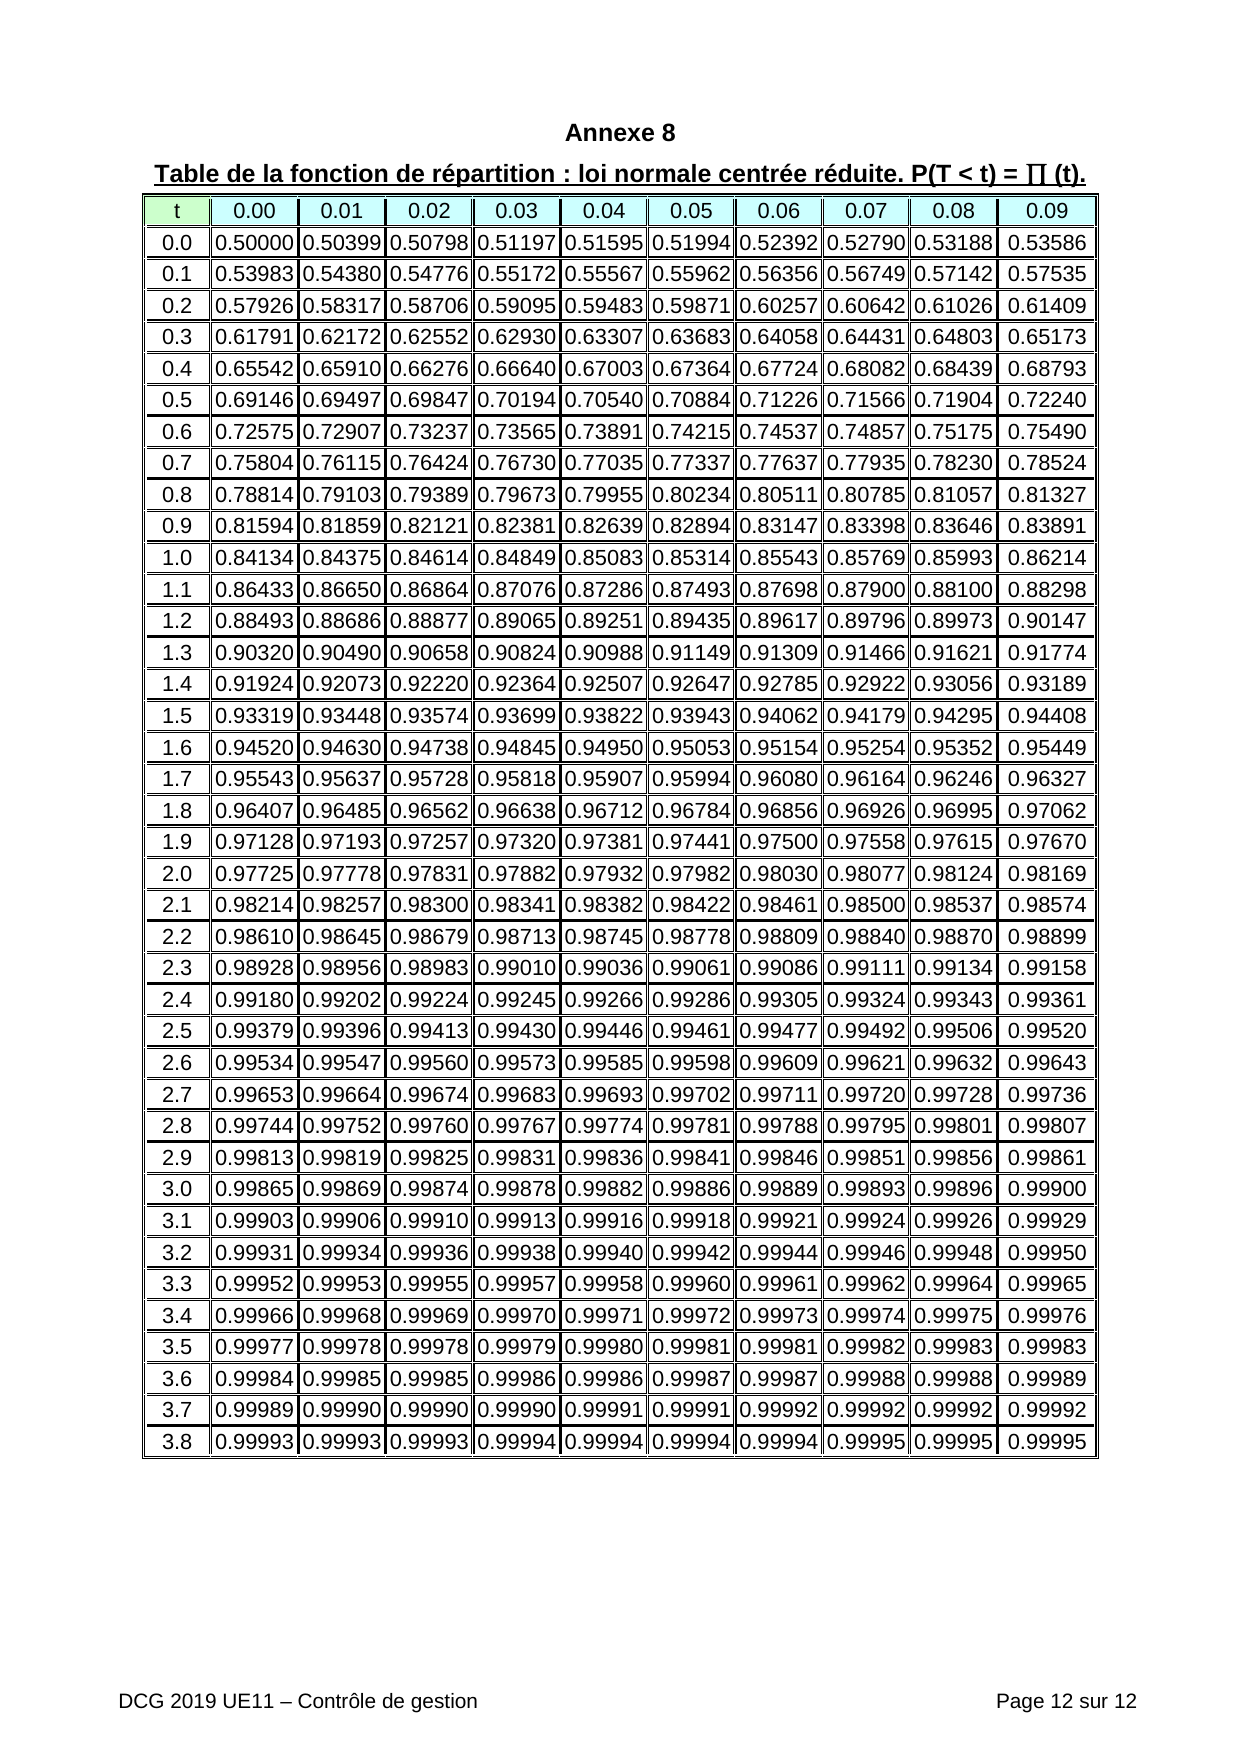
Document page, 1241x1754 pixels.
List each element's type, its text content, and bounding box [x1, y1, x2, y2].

table_cell 0.97062 [997, 793, 1097, 824]
table_cell 0.99992 [911, 1396, 996, 1424]
table_cell 0.99994 [648, 1424, 735, 1456]
table_cell 0.85083 [562, 544, 646, 572]
table_cell 3.6 [143, 1361, 211, 1392]
table_cell 0.73891 [562, 417, 646, 446]
table_cell 0.99988 [911, 1364, 996, 1392]
table_cell 0.60642 [824, 291, 908, 319]
table_cell 0.86214 [999, 540, 1096, 572]
table_cell 0.52392 [737, 228, 821, 256]
table_cell 0.99643 [999, 1045, 1096, 1077]
table_cell 0.99632 [911, 1049, 996, 1077]
table_header 0.05 [648, 195, 735, 224]
table_cell 0.77637 [737, 449, 821, 477]
table_cell 1.5 [145, 698, 209, 729]
table_cell 0.99977 [212, 1333, 297, 1361]
table_cell 3.7 [145, 1393, 209, 1424]
table_cell 0.62930 [475, 323, 559, 351]
table_cell 0.98713 [475, 922, 559, 951]
table_cell 0.99324 [824, 985, 908, 1014]
table_cell 0.91466 [824, 638, 908, 666]
table_cell 0.99989 [212, 1396, 297, 1424]
table_cell 0.99955 [387, 1270, 471, 1298]
table_cell 0.99851 [824, 1143, 908, 1171]
table_cell 0.99910 [387, 1207, 471, 1234]
table_cell 0.96407 [212, 796, 297, 824]
table_cell 0.82381 [475, 512, 559, 540]
table_cell 0.94408 [999, 698, 1096, 729]
table_cell 0.98422 [649, 891, 733, 919]
table_cell 0.98341 [475, 891, 559, 919]
table_cell 0.93056 [911, 670, 996, 698]
table_cell 0.99982 [824, 1333, 908, 1361]
table_cell 0.93319 [212, 702, 297, 729]
table_cell 3.1 [145, 1203, 209, 1234]
table_cell 0.99975 [911, 1301, 996, 1329]
table_cell 0.99903 [212, 1207, 297, 1234]
table_cell 0.99929 [999, 1203, 1096, 1234]
table_cell 0.97558 [824, 828, 908, 856]
table_cell 0.99906 [300, 1207, 384, 1234]
table_cell 0.96080 [737, 765, 821, 793]
table_cell 0.61026 [911, 291, 996, 319]
table_cell 0.99948 [911, 1238, 996, 1266]
table_cell 0.68439 [911, 354, 996, 382]
table_cell 0.72575 [212, 417, 297, 446]
table_cell 0.98500 [824, 891, 908, 919]
table_cell 0.55172 [475, 260, 559, 288]
table_cell 0.87900 [824, 575, 908, 603]
table_cell 0.99968 [300, 1301, 384, 1329]
table_cell 0.99965 [999, 1266, 1096, 1298]
table_cell 0.98679 [387, 922, 471, 951]
table_cell 0.99971 [562, 1301, 646, 1329]
table_cell 0.98030 [737, 859, 821, 887]
table_cell 0.96784 [649, 796, 733, 824]
table_cell 0.91621 [911, 638, 996, 666]
table_cell 0.99993 [298, 1427, 385, 1456]
table_cell 0.99992 [999, 1393, 1096, 1424]
table_cell 0.99086 [737, 954, 821, 982]
table_cell 3.0 [145, 1171, 209, 1203]
table_header 0.07 [823, 197, 910, 224]
table_cell 0.98382 [562, 891, 646, 919]
table_cell 0.71904 [911, 386, 996, 414]
table_cell 0.98077 [824, 859, 908, 887]
table_cell 0.89617 [737, 607, 821, 635]
table_cell 0.87493 [649, 575, 733, 603]
table_cell 0.99985 [300, 1364, 384, 1392]
table_cell 0.70884 [649, 386, 733, 414]
table_cell 0.99978 [300, 1333, 384, 1361]
table_cell 0.99736 [997, 1077, 1097, 1108]
table_cell 0.82639 [562, 512, 646, 540]
table_cell 0.57535 [999, 256, 1096, 288]
table_cell 0.99245 [475, 985, 559, 1014]
table_cell 0.97193 [300, 828, 384, 856]
table_cell 0.91774 [999, 635, 1095, 666]
table_cell 0.95728 [387, 765, 471, 793]
table_cell 0.98610 [212, 922, 297, 951]
table_cell 0.99993 [385, 1424, 473, 1456]
table_cell 0.98169 [997, 856, 1097, 887]
table_cell 0.99964 [911, 1270, 996, 1298]
table_cell 0.99752 [300, 1112, 384, 1140]
table_cell 0.83147 [737, 512, 821, 540]
table_cell 0.97128 [212, 828, 297, 856]
table_cell 0.99961 [737, 1270, 821, 1298]
table_cell 3.3 [145, 1266, 209, 1298]
table_cell 0.95254 [824, 733, 908, 761]
table_cell 0.98124 [911, 859, 996, 887]
table_cell 0.98645 [300, 922, 384, 951]
table_cell 0.86650 [300, 575, 384, 603]
table_cell 0.99889 [737, 1175, 821, 1203]
table_cell 0.88686 [300, 607, 384, 635]
table_cell 0.52790 [824, 228, 908, 256]
table_cell 0.99534 [212, 1049, 297, 1077]
table_cell 0.90490 [300, 638, 384, 666]
table_cell 0.91309 [737, 638, 821, 666]
table_cell 0.96327 [999, 761, 1096, 793]
table_cell 0.97778 [300, 859, 384, 887]
table_cell 0.99683 [475, 1080, 559, 1108]
table_cell 0.99286 [649, 985, 733, 1014]
table_cell 0.62552 [387, 323, 471, 351]
table_cell 0.65542 [212, 354, 297, 382]
table_cell 0.65910 [300, 354, 384, 382]
table_cell 0.95543 [212, 765, 297, 793]
table_cell 0.87698 [737, 575, 821, 603]
table_cell 0.99983 [999, 1329, 1096, 1361]
table_cell 0.81859 [300, 512, 384, 540]
table_cell 0.99958 [562, 1270, 646, 1298]
table_cell 0.68082 [824, 354, 908, 382]
table_cell 0.96638 [475, 796, 559, 824]
list Table de la fonction de répartition : loi normale centrée réduite. P(T < t) = (t). [118, 159, 1122, 188]
table_cell 0.99978 [387, 1333, 471, 1361]
table_cell 0.96926 [824, 796, 908, 824]
table_cell 0.97381 [562, 828, 646, 856]
table_cell 0.99987 [737, 1364, 821, 1392]
table_cell 0.99846 [737, 1143, 821, 1171]
table_cell 0.89973 [911, 607, 996, 635]
table_cell 0.80785 [824, 480, 908, 509]
table_cell 0.73237 [387, 417, 471, 446]
table_cell 0.99781 [649, 1112, 733, 1140]
table_cell 0.99520 [997, 1014, 1097, 1045]
table_cell 0.3 [145, 319, 209, 351]
table_cell 0.96485 [300, 796, 384, 824]
table_cell 0.99841 [649, 1143, 733, 1171]
table_cell 0.99361 [999, 982, 1095, 1014]
table_cell 0.99111 [824, 954, 908, 982]
table_cell 0.99788 [737, 1112, 821, 1140]
table_cell 0.92922 [824, 670, 908, 698]
table_cell 0.99973 [737, 1301, 821, 1329]
table_cell 0.99807 [999, 1108, 1096, 1140]
table_cell 0.99994 [735, 1427, 822, 1456]
table_cell 0.99506 [911, 1017, 996, 1045]
table_cell 0.99674 [387, 1080, 471, 1108]
table_cell 0.99446 [562, 1017, 646, 1045]
table_cell 0.99061 [649, 954, 733, 982]
table_cell 2.9 [145, 1140, 209, 1171]
table_cell 0.53586 [999, 225, 1096, 256]
table_cell 0.86864 [387, 575, 471, 603]
table_cell 0.99795 [824, 1112, 908, 1140]
table_cell 0.61791 [212, 323, 297, 351]
table_cell 0.94520 [212, 733, 297, 761]
table_cell 0.99926 [911, 1207, 996, 1234]
table_header 0.02 [385, 195, 473, 224]
table_cell 0.94738 [387, 733, 471, 761]
table_cell 0.7 [143, 446, 211, 477]
table_cell 0.99180 [212, 985, 297, 1014]
table_cell 0.84614 [387, 544, 471, 572]
table_cell 0.94179 [824, 702, 908, 729]
table_cell 0.99957 [475, 1270, 559, 1298]
table_cell 0.95818 [475, 765, 559, 793]
table_cell 0.99664 [300, 1080, 384, 1108]
table_cell 0.95154 [737, 733, 821, 761]
table_cell 1.1 [143, 572, 211, 603]
table_cell 0.1 [145, 256, 209, 288]
table_cell 0.82894 [649, 512, 733, 540]
table_cell 0.71226 [737, 386, 821, 414]
table_cell 0.58706 [387, 291, 471, 319]
table_cell 0.93943 [649, 702, 733, 729]
table_cell 0.99305 [737, 985, 821, 1014]
table_cell 0.74215 [649, 417, 733, 446]
table_cell 0.99396 [300, 1017, 384, 1045]
table_cell 0.99950 [999, 1235, 1096, 1266]
table_cell 0.99492 [824, 1017, 908, 1045]
table_cell 0.99801 [911, 1112, 996, 1140]
table_cell 1.9 [145, 824, 209, 856]
table_cell 0.99573 [475, 1049, 559, 1077]
table_cell 3.2 [145, 1235, 209, 1266]
table_cell 0.98537 [911, 891, 996, 919]
table_cell 0.5 [145, 383, 209, 414]
table_cell 0.99936 [387, 1238, 471, 1266]
table_cell 0.50000 [212, 228, 297, 256]
table_cell 0.99861 [999, 1140, 1095, 1171]
table_cell 0.50798 [387, 228, 471, 256]
table_cell 0.99944 [737, 1238, 821, 1266]
table_cell 0.99760 [387, 1112, 471, 1140]
table_header 0.01 [298, 197, 385, 224]
table_cell 0.89251 [562, 607, 646, 635]
table_cell 0.95449 [999, 730, 1096, 761]
table_cell 1.7 [145, 761, 209, 793]
table_cell 0.69146 [212, 386, 297, 414]
table_cell 0.99886 [649, 1175, 733, 1203]
table_cell 0.63307 [562, 323, 646, 351]
table_cell 0.98956 [300, 954, 384, 982]
table_cell 0.88493 [212, 607, 297, 635]
table_cell 0.99202 [300, 985, 384, 1014]
table_cell 0.84375 [300, 544, 384, 572]
table_cell 0.74857 [824, 417, 908, 446]
table_cell 0.99598 [649, 1049, 733, 1077]
table_cell 0.94295 [911, 702, 996, 729]
table_cell 0.99983 [911, 1333, 996, 1361]
table_cell 0.84849 [475, 544, 559, 572]
table_cell 0.98870 [911, 922, 996, 951]
table_cell 3.5 [145, 1329, 209, 1361]
text Annexe 8 [118, 118, 1122, 147]
table_cell 0.73565 [475, 417, 559, 446]
table_cell 0.88100 [911, 575, 996, 603]
table_cell 0.98928 [212, 954, 297, 982]
table_cell 0.79103 [300, 480, 384, 509]
table_cell 0.56749 [824, 260, 908, 288]
table_cell 0.92507 [562, 670, 646, 698]
table_cell 0.99966 [212, 1301, 297, 1329]
table_cell 2.5 [143, 1014, 211, 1045]
table_cell 0.90147 [999, 603, 1096, 635]
table_cell 0.85543 [737, 544, 821, 572]
table_cell 0.55567 [562, 260, 646, 288]
table_cell 0.99913 [475, 1207, 559, 1234]
table_cell 0.98574 [999, 888, 1096, 919]
table_cell 3.8 [145, 1424, 211, 1456]
table_cell 1.6 [145, 730, 209, 761]
table_cell 0.68793 [997, 351, 1097, 382]
table_cell 0.76115 [300, 449, 384, 477]
table_cell 0.57142 [911, 260, 996, 288]
table_cell 0.90320 [212, 638, 297, 666]
table_cell 0.67724 [737, 354, 821, 382]
table_cell 0.69847 [387, 386, 471, 414]
table_cell 0.83646 [911, 512, 996, 540]
table_cell 0.90824 [475, 638, 559, 666]
table_cell 0.97725 [212, 859, 297, 887]
table_cell 0.85314 [649, 544, 733, 572]
table_cell 0.98899 [999, 919, 1095, 951]
table_cell 0.99946 [824, 1238, 908, 1266]
table_cell 0.99994 [560, 1427, 648, 1456]
table_cell 0.71566 [824, 386, 908, 414]
table_cell 0.99477 [737, 1017, 821, 1045]
table_cell 0.94845 [475, 733, 559, 761]
table_cell 0.99980 [562, 1333, 646, 1361]
table_cell 0.99995 [823, 1427, 910, 1456]
table_cell 0.95352 [911, 733, 996, 761]
table_cell 0.99934 [300, 1238, 384, 1266]
table_cell 0.99972 [649, 1301, 733, 1329]
table_cell 0.64803 [911, 323, 996, 351]
table_header 0.00 [211, 195, 298, 224]
table_cell 0.92785 [737, 670, 821, 698]
table_cell 1.8 [143, 793, 211, 824]
table_cell 2.4 [145, 982, 209, 1014]
table_cell 0.81057 [911, 480, 996, 509]
table_cell 0.99224 [387, 985, 471, 1014]
table_cell 0.99969 [387, 1301, 471, 1329]
table_cell 0.99989 [997, 1361, 1097, 1392]
table_cell 0.99343 [911, 985, 996, 1014]
table_cell 0.99991 [649, 1396, 733, 1424]
table_cell 0.92220 [387, 670, 471, 698]
table_cell 0.99767 [475, 1112, 559, 1140]
table_cell 0.0 [145, 225, 209, 256]
table_cell 0.76730 [475, 449, 559, 477]
table_cell 0.6 [145, 414, 209, 446]
table_cell 0.8 [145, 477, 209, 509]
table_cell 0.99921 [737, 1207, 821, 1234]
table_cell 0.96856 [737, 796, 821, 824]
table_cell 2.0 [143, 856, 211, 887]
table_cell 0.99974 [824, 1301, 908, 1329]
table_cell 0.83398 [824, 512, 908, 540]
table_cell 0.67003 [562, 354, 646, 382]
table_cell 0.99869 [300, 1175, 384, 1203]
table_cell 0.64058 [737, 323, 821, 351]
table_cell 2.1 [145, 888, 209, 919]
table_cell 0.99942 [649, 1238, 733, 1266]
table_cell 0.93699 [475, 702, 559, 729]
table_cell 0.99856 [911, 1143, 996, 1171]
table_cell 0.99865 [212, 1175, 297, 1203]
table_cell 0.99990 [300, 1396, 384, 1424]
table_cell 0.61409 [997, 288, 1097, 319]
table_cell 0.89796 [824, 607, 908, 635]
table_cell 0.78230 [911, 449, 996, 477]
table_cell 0.99938 [475, 1238, 559, 1266]
table_cell 0.76424 [387, 449, 471, 477]
table_cell 0.93822 [562, 702, 646, 729]
table_cell 0.50399 [300, 228, 384, 256]
table_cell 0.99547 [300, 1049, 384, 1077]
table_cell 0.95907 [562, 765, 646, 793]
table_cell 0.69497 [300, 386, 384, 414]
table_cell 0.99134 [911, 954, 996, 982]
table_cell 0.98300 [387, 891, 471, 919]
table_cell 0.99831 [475, 1143, 559, 1171]
table_header 0.04 [560, 197, 648, 224]
table_cell 2.7 [143, 1077, 211, 1108]
table_cell 0.93574 [387, 702, 471, 729]
table_cell 0.99836 [562, 1143, 646, 1171]
table_cell 0.99979 [475, 1333, 559, 1361]
table_cell 0.97320 [475, 828, 559, 856]
table_cell 0.4 [143, 351, 211, 382]
table_cell 0.99993 [211, 1427, 298, 1456]
table_cell 0.57926 [212, 291, 297, 319]
table_cell 0.83891 [997, 509, 1097, 540]
table_cell 0.99379 [212, 1017, 297, 1045]
table_cell 0.99992 [824, 1396, 908, 1424]
table_cell 0.66276 [387, 354, 471, 382]
table_cell 0.51595 [562, 228, 646, 256]
table_cell 0.87286 [562, 575, 646, 603]
table_cell 0.99711 [737, 1080, 821, 1108]
table_cell 0.99985 [387, 1364, 471, 1392]
table_cell 0.99744 [212, 1112, 297, 1140]
table_cell 0.59871 [649, 291, 733, 319]
table_cell 0.99585 [562, 1049, 646, 1077]
table_cell 0.99994 [473, 1427, 560, 1456]
table_cell 0.59483 [562, 291, 646, 319]
table_cell 0.99720 [824, 1080, 908, 1108]
table_cell 0.97441 [649, 828, 733, 856]
table_cell 0.99266 [562, 985, 646, 1014]
table_cell 0.92647 [649, 670, 733, 698]
table_cell 0.97257 [387, 828, 471, 856]
table_cell 0.98983 [387, 954, 471, 982]
table_cell 0.66640 [475, 354, 559, 382]
table_cell 0.79673 [475, 480, 559, 509]
table_cell 0.54776 [387, 260, 471, 288]
table_cell 0.99981 [737, 1333, 821, 1361]
table_cell 0.99413 [387, 1017, 471, 1045]
table_cell 0.59095 [475, 291, 559, 319]
table_cell 0.81327 [999, 477, 1095, 509]
table_cell 0.99882 [562, 1175, 646, 1203]
table_cell 0.79389 [387, 480, 471, 509]
table_cell 0.80511 [737, 480, 821, 509]
table_cell 0.99976 [997, 1298, 1097, 1329]
table_cell 0.97670 [999, 824, 1096, 856]
table_cell 0.75804 [212, 449, 297, 477]
table_cell 2.8 [145, 1108, 209, 1140]
table_cell 0.78524 [997, 446, 1097, 477]
table_cell 2.3 [143, 951, 211, 982]
table_cell 0.60257 [737, 291, 821, 319]
table_cell 0.99916 [562, 1207, 646, 1234]
table_cell 0.79955 [562, 480, 646, 509]
table_cell 0.93448 [300, 702, 384, 729]
table_cell 0.99986 [562, 1364, 646, 1392]
table_cell 0.51994 [649, 228, 733, 256]
table_cell 0.94630 [300, 733, 384, 761]
table_cell 0.95053 [649, 733, 733, 761]
table_cell 0.99036 [562, 954, 646, 982]
table_cell 0.99896 [911, 1175, 996, 1203]
table_cell 0.98778 [649, 922, 733, 951]
table_cell 1.2 [145, 603, 209, 635]
table_cell 0.98809 [737, 922, 821, 951]
table_cell 0.9 [143, 509, 211, 540]
table_cell 0.87076 [475, 575, 559, 603]
table_cell 0.99893 [824, 1175, 908, 1203]
table_cell 0.99991 [562, 1396, 646, 1424]
table_cell 0.98745 [562, 922, 646, 951]
table_cell 2.2 [145, 919, 209, 951]
table_cell 0.55962 [649, 260, 733, 288]
table_cell 0.99940 [562, 1238, 646, 1266]
table_cell 0.51197 [475, 228, 559, 256]
table_cell 0.99960 [649, 1270, 733, 1298]
table_cell 0.54380 [300, 260, 384, 288]
table_cell 0.99918 [649, 1207, 733, 1234]
table_cell 0.95994 [649, 765, 733, 793]
table_cell 0.99461 [649, 1017, 733, 1045]
table_cell 0.74537 [737, 417, 821, 446]
table_cell 0.53188 [911, 228, 996, 256]
table_cell 0.91149 [649, 638, 733, 666]
table_cell 0.99728 [911, 1080, 996, 1108]
table_header 0.09 [997, 197, 1095, 224]
table_cell 0.81594 [212, 512, 297, 540]
table_cell 0.99924 [824, 1207, 908, 1234]
table_cell 0.97982 [649, 859, 733, 887]
table_cell 1.3 [145, 635, 209, 666]
table_cell 0.98461 [737, 891, 821, 919]
table_cell 0.64431 [824, 323, 908, 351]
table_cell 0.92364 [475, 670, 559, 698]
table_cell 0.99984 [212, 1364, 297, 1392]
table_cell 0.99560 [387, 1049, 471, 1077]
table_cell 0.90988 [562, 638, 646, 666]
table_cell 0.94950 [562, 733, 646, 761]
table_cell 0.99953 [300, 1270, 384, 1298]
table_cell 0.95637 [300, 765, 384, 793]
table_cell 0.99986 [475, 1364, 559, 1392]
table_cell 0.72907 [300, 417, 384, 446]
table_header 0.03 [473, 195, 560, 224]
table_cell 0.97500 [737, 828, 821, 856]
table_cell 0.67364 [649, 354, 733, 382]
table_cell 0.70540 [562, 386, 646, 414]
table_cell 0.96164 [824, 765, 908, 793]
table_cell 0.82121 [387, 512, 471, 540]
table_cell 0.99653 [212, 1080, 297, 1108]
table_cell 0.86433 [212, 575, 297, 603]
table_cell 0.78814 [212, 480, 297, 509]
table_cell 0.88298 [997, 572, 1097, 603]
table_cell 0.85769 [824, 544, 908, 572]
table_cell 0.99813 [212, 1143, 297, 1171]
table_cell 0.99158 [997, 951, 1097, 982]
table_cell 0.99990 [387, 1396, 471, 1424]
table_cell 0.77035 [562, 449, 646, 477]
table_cell 0.97831 [387, 859, 471, 887]
table_cell 0.75490 [999, 414, 1095, 446]
table_cell 0.93189 [999, 666, 1096, 698]
table_cell 0.99774 [562, 1112, 646, 1140]
table_cell 0.98257 [300, 891, 384, 919]
table_cell 0.2 [143, 288, 211, 319]
table_cell 0.53983 [212, 260, 297, 288]
table_cell 0.99874 [387, 1175, 471, 1203]
table_cell 0.98214 [212, 891, 297, 919]
table_cell 0.99952 [212, 1270, 297, 1298]
table_header 0.08 [910, 197, 997, 224]
table_cell 0.77935 [824, 449, 908, 477]
table_cell 0.99819 [300, 1143, 384, 1171]
table_cell 0.98840 [824, 922, 908, 951]
table_cell 0.89435 [649, 607, 733, 635]
table_cell 0.63683 [649, 323, 733, 351]
table_cell 0.99430 [475, 1017, 559, 1045]
table_cell 0.99931 [212, 1238, 297, 1266]
table_cell 0.99878 [475, 1175, 559, 1203]
table_cell 0.80234 [649, 480, 733, 509]
table_cell 0.99988 [824, 1364, 908, 1392]
table_cell 0.72240 [999, 383, 1096, 414]
table_cell 3.4 [143, 1298, 211, 1329]
table_cell 0.96712 [562, 796, 646, 824]
table_cell 0.70194 [475, 386, 559, 414]
table_cell 0.58317 [300, 291, 384, 319]
table_cell 0.99609 [737, 1049, 821, 1077]
table_cell 0.99992 [737, 1396, 821, 1424]
table_cell 0.88877 [387, 607, 471, 635]
table_cell 0.99010 [475, 954, 559, 982]
table_cell 0.99900 [999, 1171, 1096, 1203]
table_cell 0.99970 [475, 1301, 559, 1329]
table_cell 2.6 [145, 1045, 209, 1077]
table_cell 0.56356 [737, 260, 821, 288]
table_cell 0.99825 [387, 1143, 471, 1171]
table_cell 0.99987 [649, 1364, 733, 1392]
table_cell 0.65173 [999, 319, 1096, 351]
table_header t [145, 197, 211, 224]
table_cell 0.91924 [212, 670, 297, 698]
table_cell 0.99962 [824, 1270, 908, 1298]
table_cell 0.89065 [475, 607, 559, 635]
table_cell 0.75175 [911, 417, 996, 446]
table_cell 0.99981 [649, 1333, 733, 1361]
table_cell 0.96562 [387, 796, 471, 824]
table_cell 1.0 [145, 540, 209, 572]
table_cell 0.77337 [649, 449, 733, 477]
table_cell 0.96246 [911, 765, 996, 793]
table_cell 0.94062 [737, 702, 821, 729]
table_cell 0.92073 [300, 670, 384, 698]
table_cell 0.99621 [824, 1049, 908, 1077]
table_cell 0.99990 [475, 1396, 559, 1424]
table_cell 0.96995 [911, 796, 996, 824]
table_cell 1.4 [145, 666, 209, 698]
table_cell 0.99995 [910, 1427, 997, 1456]
table_cell 0.99995 [997, 1424, 1095, 1456]
table_cell 0.99693 [562, 1080, 646, 1108]
table_cell 0.99702 [649, 1080, 733, 1108]
table_cell 0.90658 [387, 638, 471, 666]
table_header 0.06 [735, 197, 822, 224]
table_cell 0.84134 [212, 544, 297, 572]
table_cell 0.85993 [911, 544, 996, 572]
table_cell 0.97882 [475, 859, 559, 887]
table_cell 0.97932 [562, 859, 646, 887]
table_cell 0.97615 [911, 828, 996, 856]
table_cell 0.62172 [300, 323, 384, 351]
